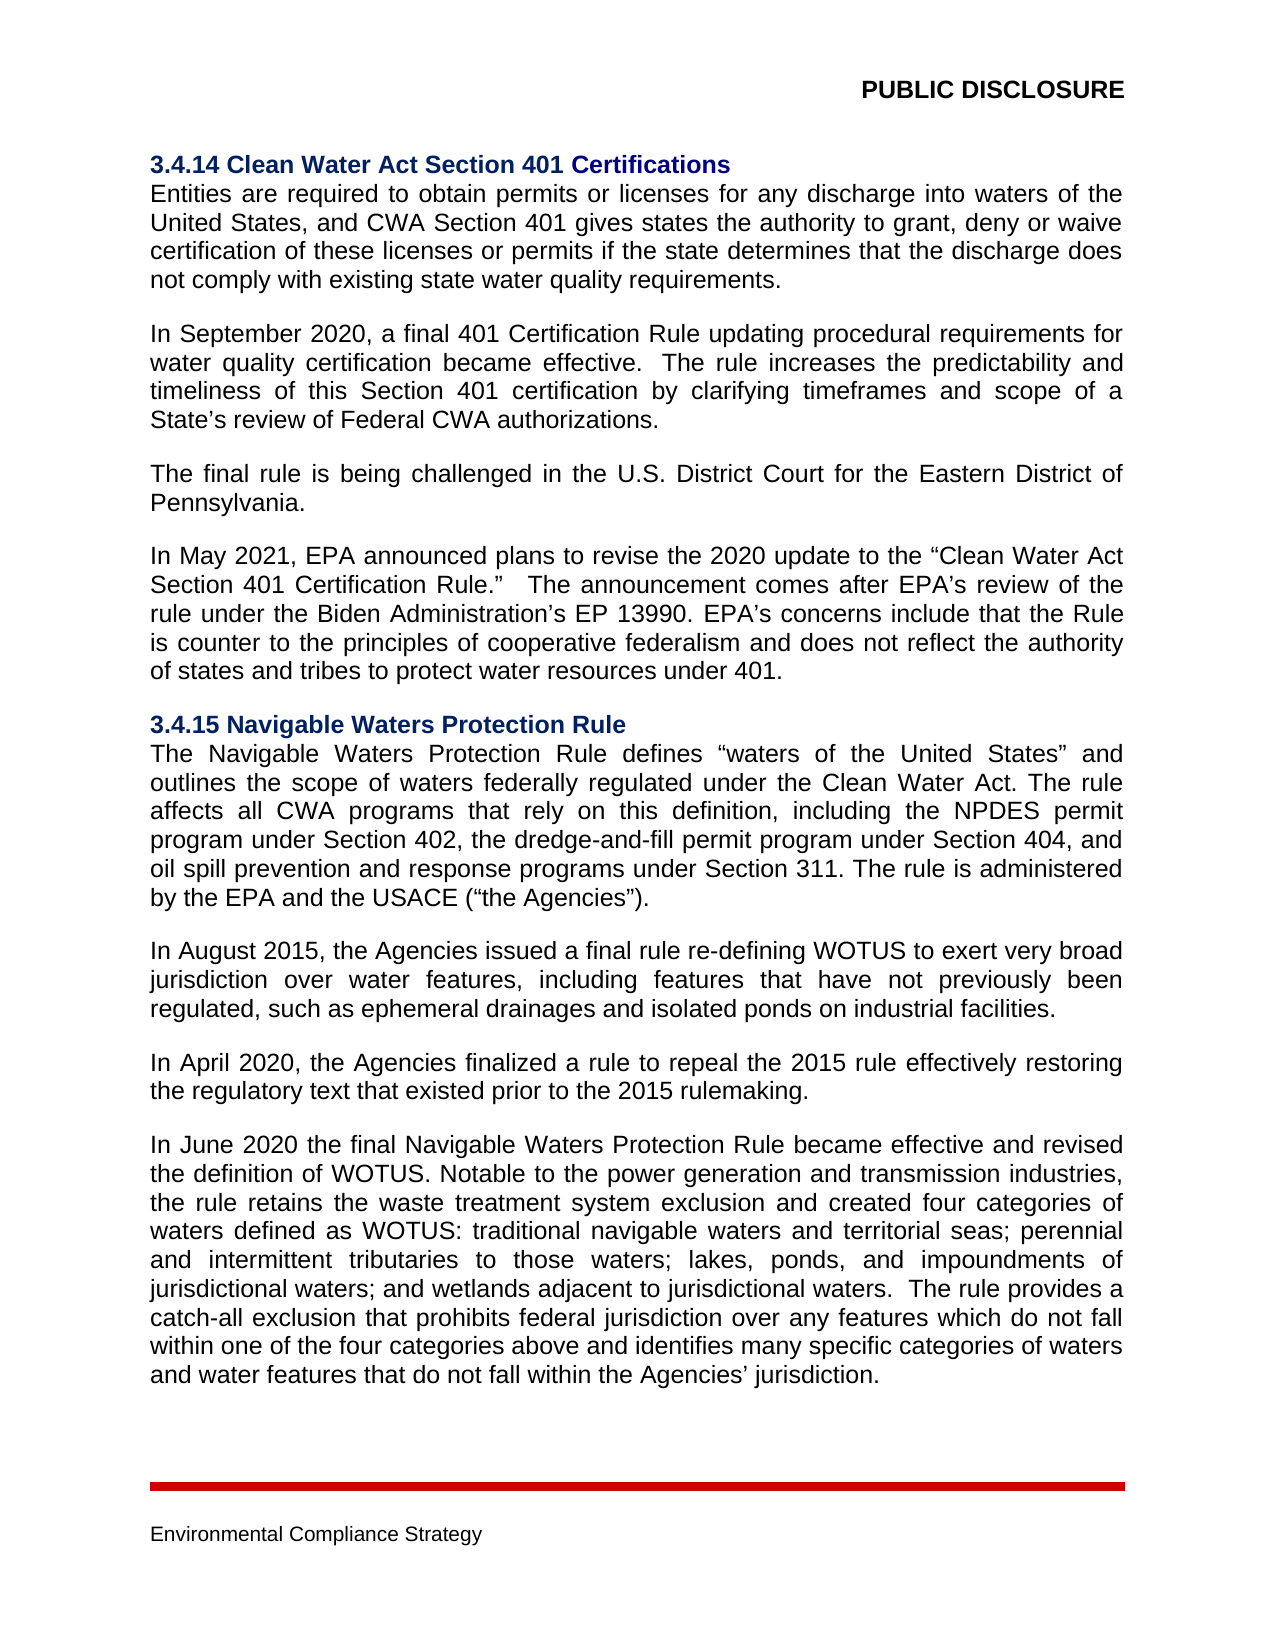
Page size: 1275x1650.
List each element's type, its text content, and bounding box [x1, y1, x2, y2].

text The Navigable Waters Protection Rule defines “waters of the United States” and outlines the scope of waters federally regulated under the Clean Water Act. The rule affects all CWA programs that rely on this definition, including the NPDES permit program under Section 402, the dredge-and-fill permit program under Section 404, and oil spill prevention and response programs under Section 311. The rule is administered by the EPA and the USACE (“the Agencies”). [150, 739, 1125, 911]
text In June 2020 the final Navigable Waters Protection Rule became effective and revised the definition of WOTUS. Notable to the power generation and transmission industries, the rule retains the waste treatment system exclusion and created four categories of waters defined as WOTUS: traditional navigable waters and territorial seas; perennial and intermittent tributaries to those waters; lakes, ponds, and impoundments of jurisdictional waters; and wetlands adjacent to jurisdictional waters. The rule provides a catch-all exclusion that prohibits federal jurisdiction over any features which do not fall within one of the four categories above and identifies many specific categories of waters and water features that do not fall within the Agencies’ jurisdiction. [150, 1130, 1125, 1389]
text In April 2020, the Agencies finalized a rule to repeal the 2015 rule effectively restoring the regulatory text that existed prior to the 2015 rulemaking. [150, 1047, 1125, 1105]
text Entities are required to obtain permits or licenses for any discharge into waters of the United States, and CWA Section 401 gives states the authority to grant, deny or waive certification of these licenses or permits if the state determines that the discharge does not comply with existing state water quality requirements. [150, 179, 1125, 294]
subtitle 3.4.15 Navigable Waters Protection Rule [150, 710, 1125, 739]
subtitle 3.4.14 Clean Water Act Section 401 Certifications [150, 150, 1125, 179]
text In September 2020, a final 401 Certification Rule updating procedural requirements for water quality certification became effective. The rule increases the predictability and timeliness of this Section 401 certification by clarifying timeframes and scope of a State’s review of Federal CWA authorizations. [150, 319, 1125, 434]
text In May 2021, EPA announced plans to revise the 2020 update to the “Clean Water Act Section 401 Certification Rule.” The announcement comes after EPA’s review of the rule under the Biden Administration’s EP 13990. EPA’s concerns include that the Rule is counter to the principles of cooperative federalism and does not reflect the authority of states and tribes to protect water resources under 401. [150, 541, 1125, 685]
text The final rule is being challenged in the U.S. District Court for the Eastern District of Pennsylvania. [150, 459, 1125, 516]
text In August 2015, the Agencies issued a final rule re-defining WOTUS to exert very broad jurisdiction over water features, including features that have not previously been regulated, such as ephemeral drainages and isolated ponds on industrial facilities. [150, 936, 1125, 1022]
